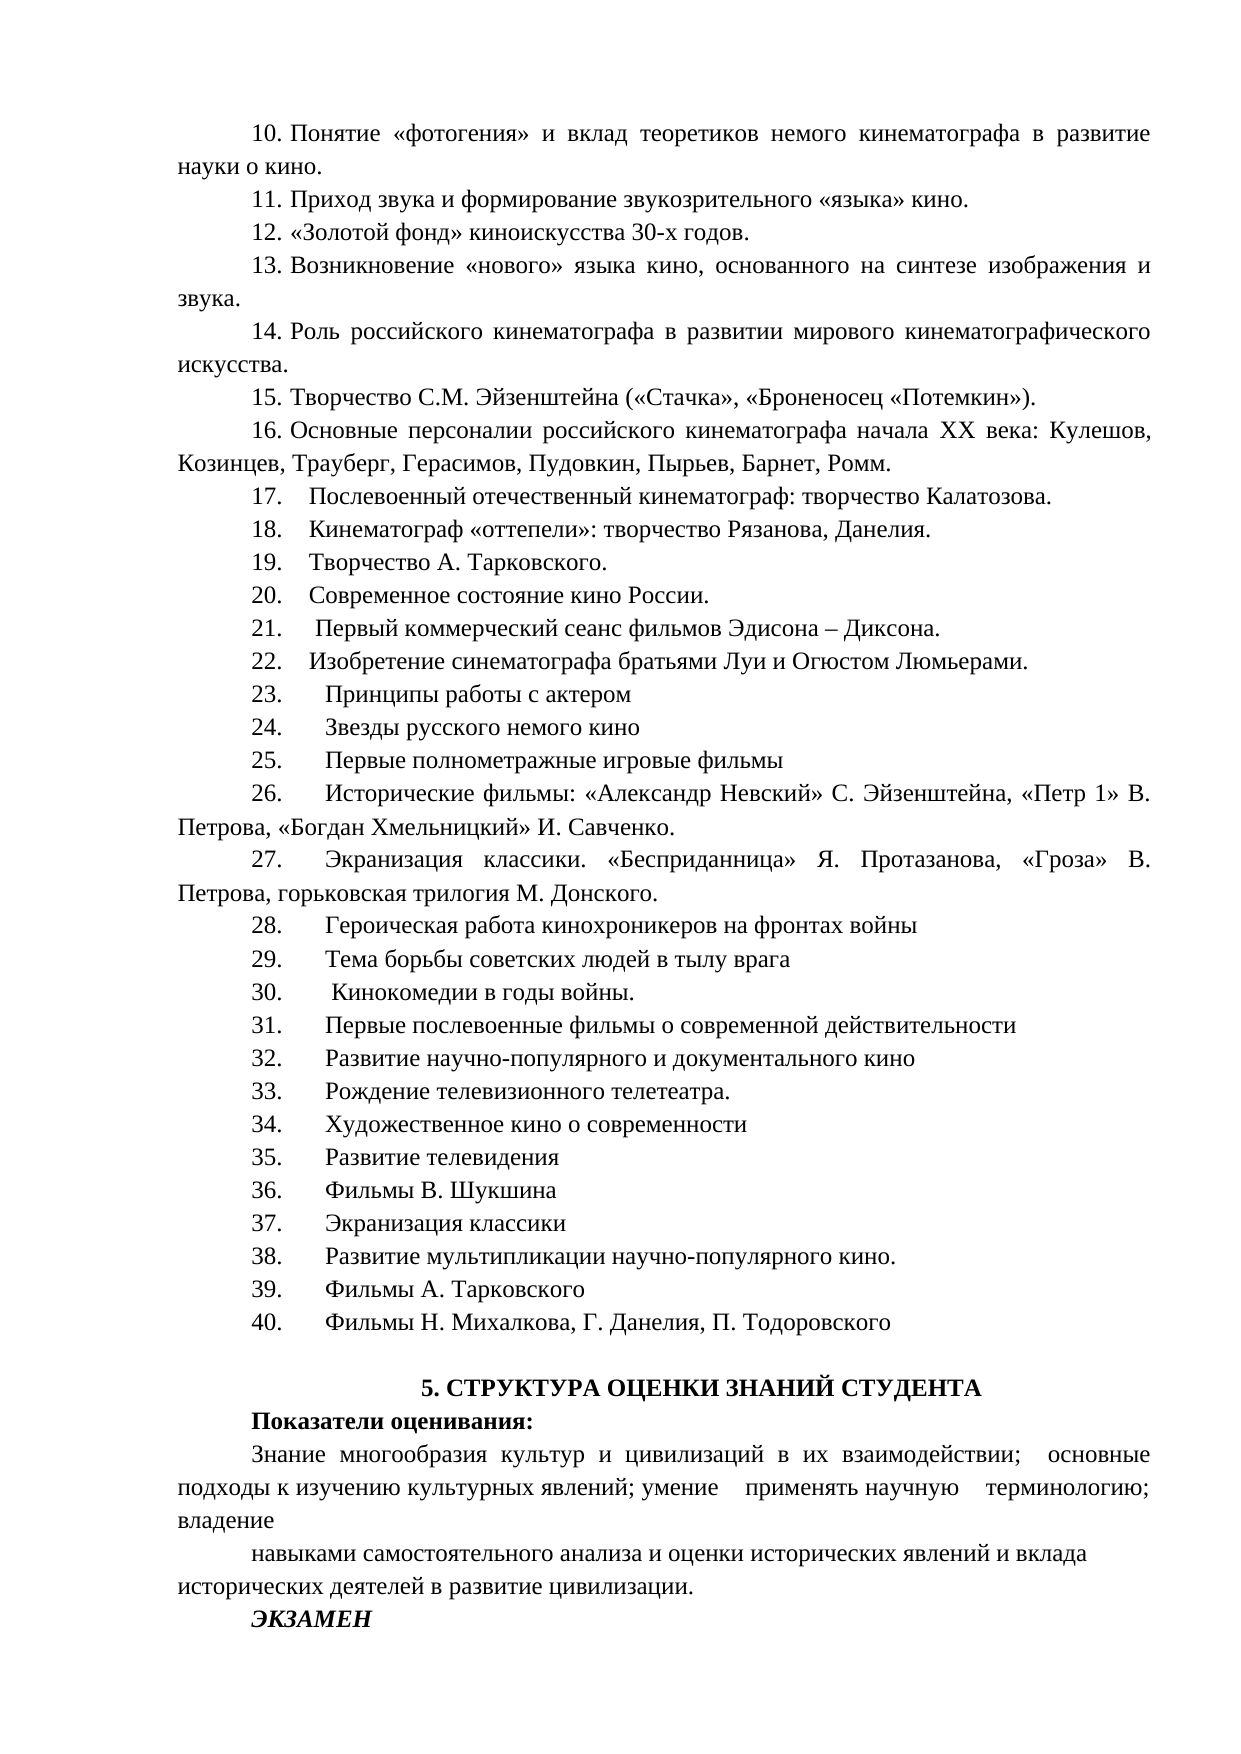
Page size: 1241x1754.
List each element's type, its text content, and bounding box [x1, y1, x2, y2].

list Основные персоналии российского кинематографа начала XX века: Кулешов, Козинцев, Трауберг, Герасимов, Пудовкин, Пырьев, Барнет, Ромм. [177, 415, 1152, 477]
list Изобретение синематографа братьями Луи и Огюстом Люмьерами. [177, 646, 1152, 675]
list Развитие телевидения [177, 1142, 1152, 1171]
list Послевоенный отечественный кинематограф: творчество Калатозова. [177, 481, 1152, 510]
list Творчество А. Тарковского. [177, 547, 1152, 576]
list Рождение телевизионного телетеатра. [177, 1076, 1152, 1104]
list Развитие мультипликации научно-популярного кино. [177, 1241, 1152, 1269]
list Первые послевоенные фильмы о современной действительности [177, 1010, 1152, 1038]
text ЭКЗАМЕН [177, 1604, 1152, 1633]
list Фильмы Н. Михалкова, Г. Данелия, П. Тодоровского [177, 1307, 1152, 1336]
text навыками самостоятельного анализа и оценки исторических явлений и вклада исторических деятелей в развитие цивилизации. [177, 1538, 1152, 1600]
list Понятие «фотогения» и вклад теоретиков немого кинематографа в развитие науки о кино. [177, 118, 1152, 180]
list Приход звука и формирование звукозрительного «языка» кино. [177, 184, 1152, 213]
list Кинематограф «оттепели»: творчество Рязанова, Данелия. [177, 514, 1152, 543]
list Экранизация классики. «Бесприданница» Я. Протазанова, «Гроза» В. Петрова, горьковская трилогия М. Донского. [177, 844, 1152, 906]
list Экранизация классики [177, 1208, 1152, 1237]
text 5. СТРУКТУРА ОЦЕНКИ ЗНАНИЙ СТУДЕНТА [177, 1373, 1152, 1402]
list Художественное кино о современности [177, 1109, 1152, 1137]
list Творчество С.М. Эйзенштейна («Стачка», «Броненосец «Потемкин»). [177, 382, 1152, 411]
list Звезды русского немого кино [177, 712, 1152, 741]
list Роль российского кинематографа в развитии мирового кинематографического искусства. [177, 316, 1152, 378]
list Принципы работы с актером [177, 679, 1152, 708]
list Фильмы В. Шукшина [177, 1175, 1152, 1203]
text Знание многообразия культур и цивилизаций в их взаимодействии; основные подходы к изучению культурных явлений; умение применять научную терминологию; владение [177, 1439, 1152, 1534]
list Современное состояние кино России. [177, 580, 1152, 609]
list Первые полнометражные игровые фильмы [177, 746, 1152, 774]
list Кинокомедии в годы войны. [177, 977, 1152, 1005]
list Фильмы А. Тарковского [177, 1274, 1152, 1303]
list «Золотой фонд» киноискусства 30-х годов. [177, 217, 1152, 246]
list Возникновение «нового» языка кино, основанного на синтезе изображения и звука. [177, 250, 1152, 312]
list Развитие научно-популярного и документального кино [177, 1043, 1152, 1071]
list Героическая работа кинохроникеров на фронтах войны [177, 911, 1152, 939]
list Исторические фильмы: «Александр Невский» С. Эйзенштейна, «Петр 1» В. Петрова, «Богдан Хмельницкий» И. Савченко. [177, 778, 1152, 840]
text Показатели оценивания: [177, 1406, 1152, 1435]
list Первый коммерческий сеанс фильмов Эдисона – Диксона. [177, 613, 1152, 642]
list Тема борьбы советских людей в тылу врага [177, 944, 1152, 972]
